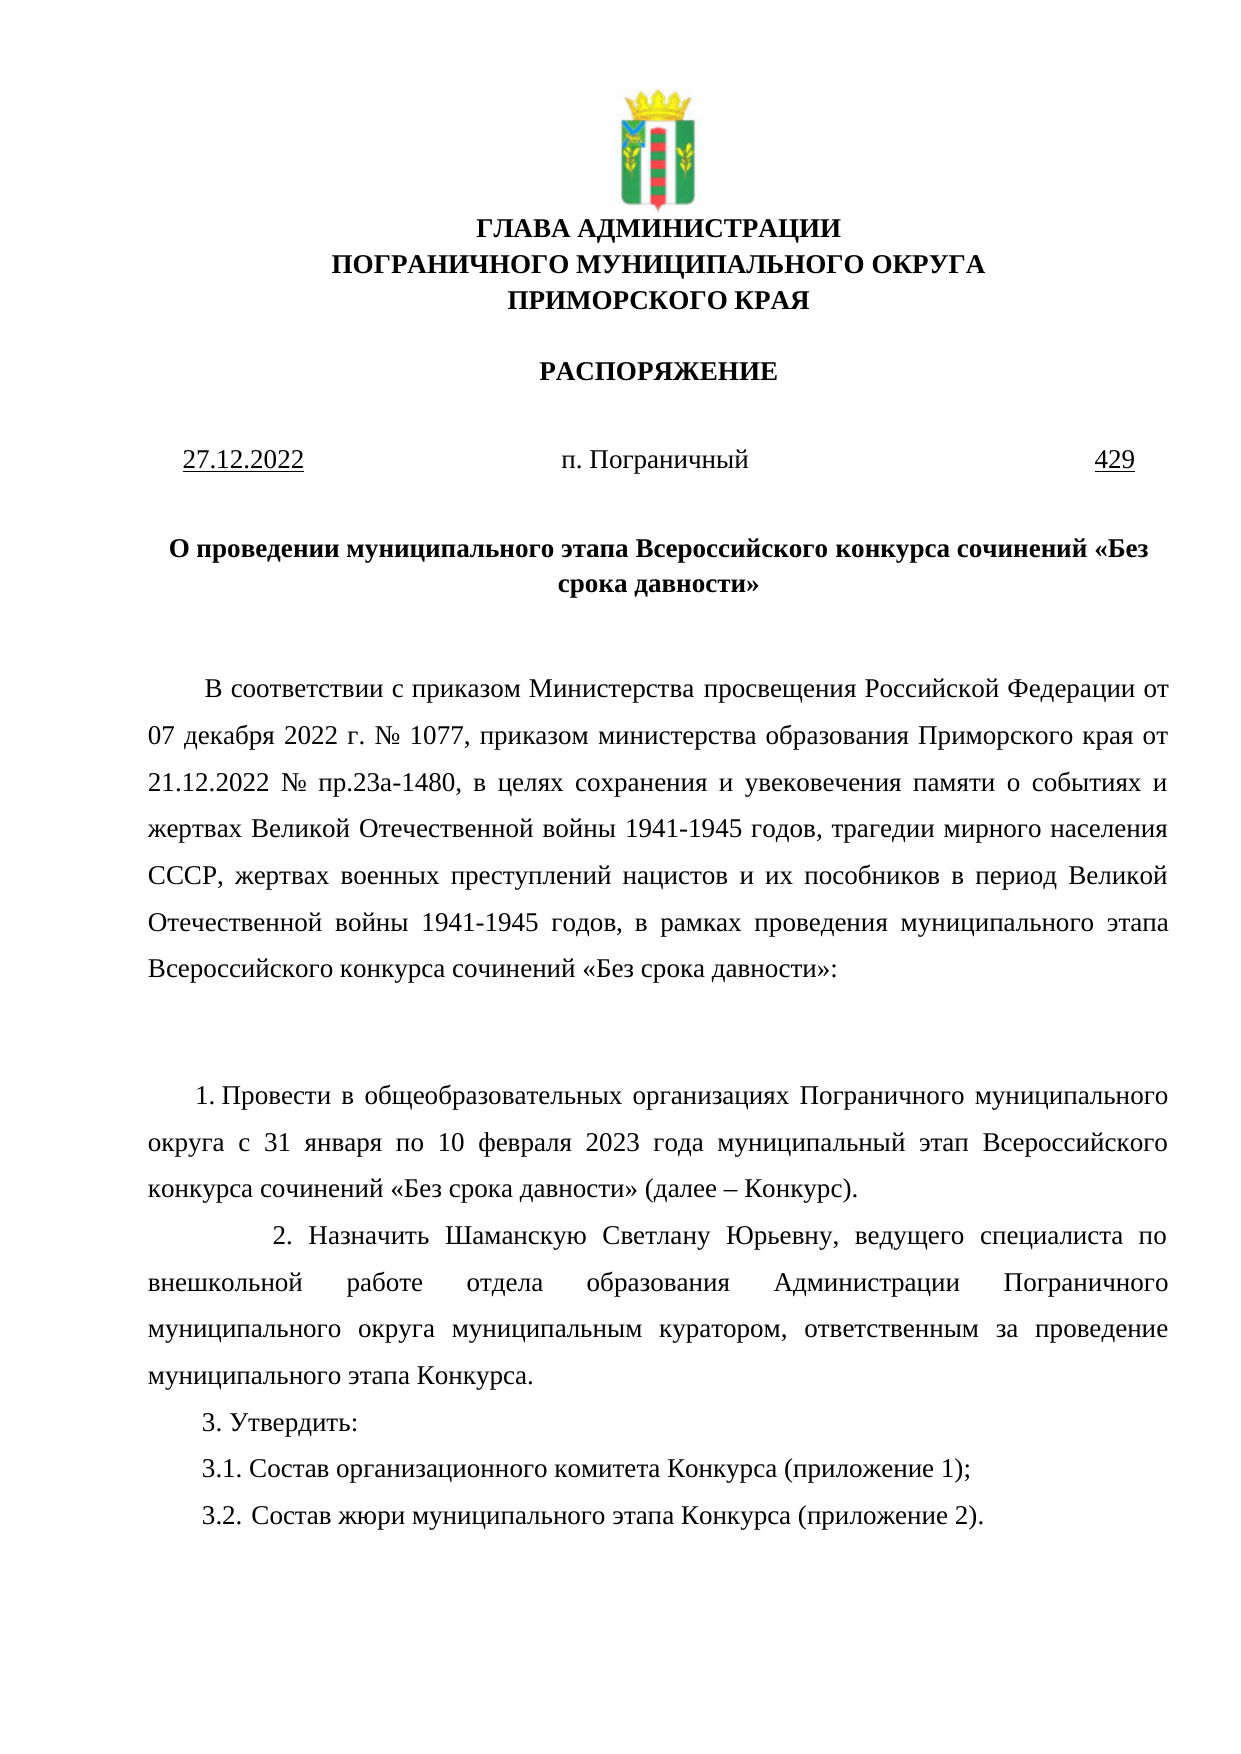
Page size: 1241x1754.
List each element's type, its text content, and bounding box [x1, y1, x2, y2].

text В соответствии с приказом Министерства просвещения Российской Федерации от 07 декабря 2022 г. № 1077, приказом министерства образования Приморского края от 21.12.2022 № пр.23а-1480, в целях сохранения и увековечения памяти о событиях и жертвах Великой Отечественной войны 1941-1945 годов, трагедии мирного населения СССР, жертвах военных преступлений нацистов и их пособников в период Великой Отечественной войны 1941-1945 годов, в рамках проведения муниципального этапа Всероссийского конкурса сочинений «Без срока давности»: [148, 672, 1169, 983]
text 3. Утвердить: [148, 1406, 1169, 1437]
text 27.12.2022 п. Пограничный 429 [148, 444, 1169, 475]
text 1. Провести в общеобразовательных организациях Пограничного муниципального округа с 31 января по 10 февраля 2023 года муниципальный этап Всероссийского конкурса сочинений «Без срока давности» (далее – Конкурс). [148, 1079, 1169, 1203]
text 3.2. Состав жюри муниципального этапа Конкурса (приложение 2). [148, 1499, 1169, 1530]
text 2. Назначить Шаманскую Светлану Юрьевну, ведущего специалиста по внешкольной работе отдела образования Администрации Пограничного муниципального округа муниципальным куратором, ответственным за проведение муниципального этапа Конкурса. [148, 1219, 1169, 1390]
text ГЛАВА АДМИНИСТРАЦИИ ПОГРАНИЧНОГО МУНИЦИПАЛЬНОГО ОКРУГА ПРИМОРСКОГО КРАЯ [148, 213, 1169, 315]
picture [614, 88, 703, 213]
text 3.1. Состав организационного комитета Конкурса (приложение 1); [148, 1452, 1169, 1483]
text О проведении муниципального этапа Всероссийского конкурса сочинений «Без срока давности» [148, 532, 1169, 599]
text РАСПОРЯЖЕНИЕ [148, 320, 1169, 387]
